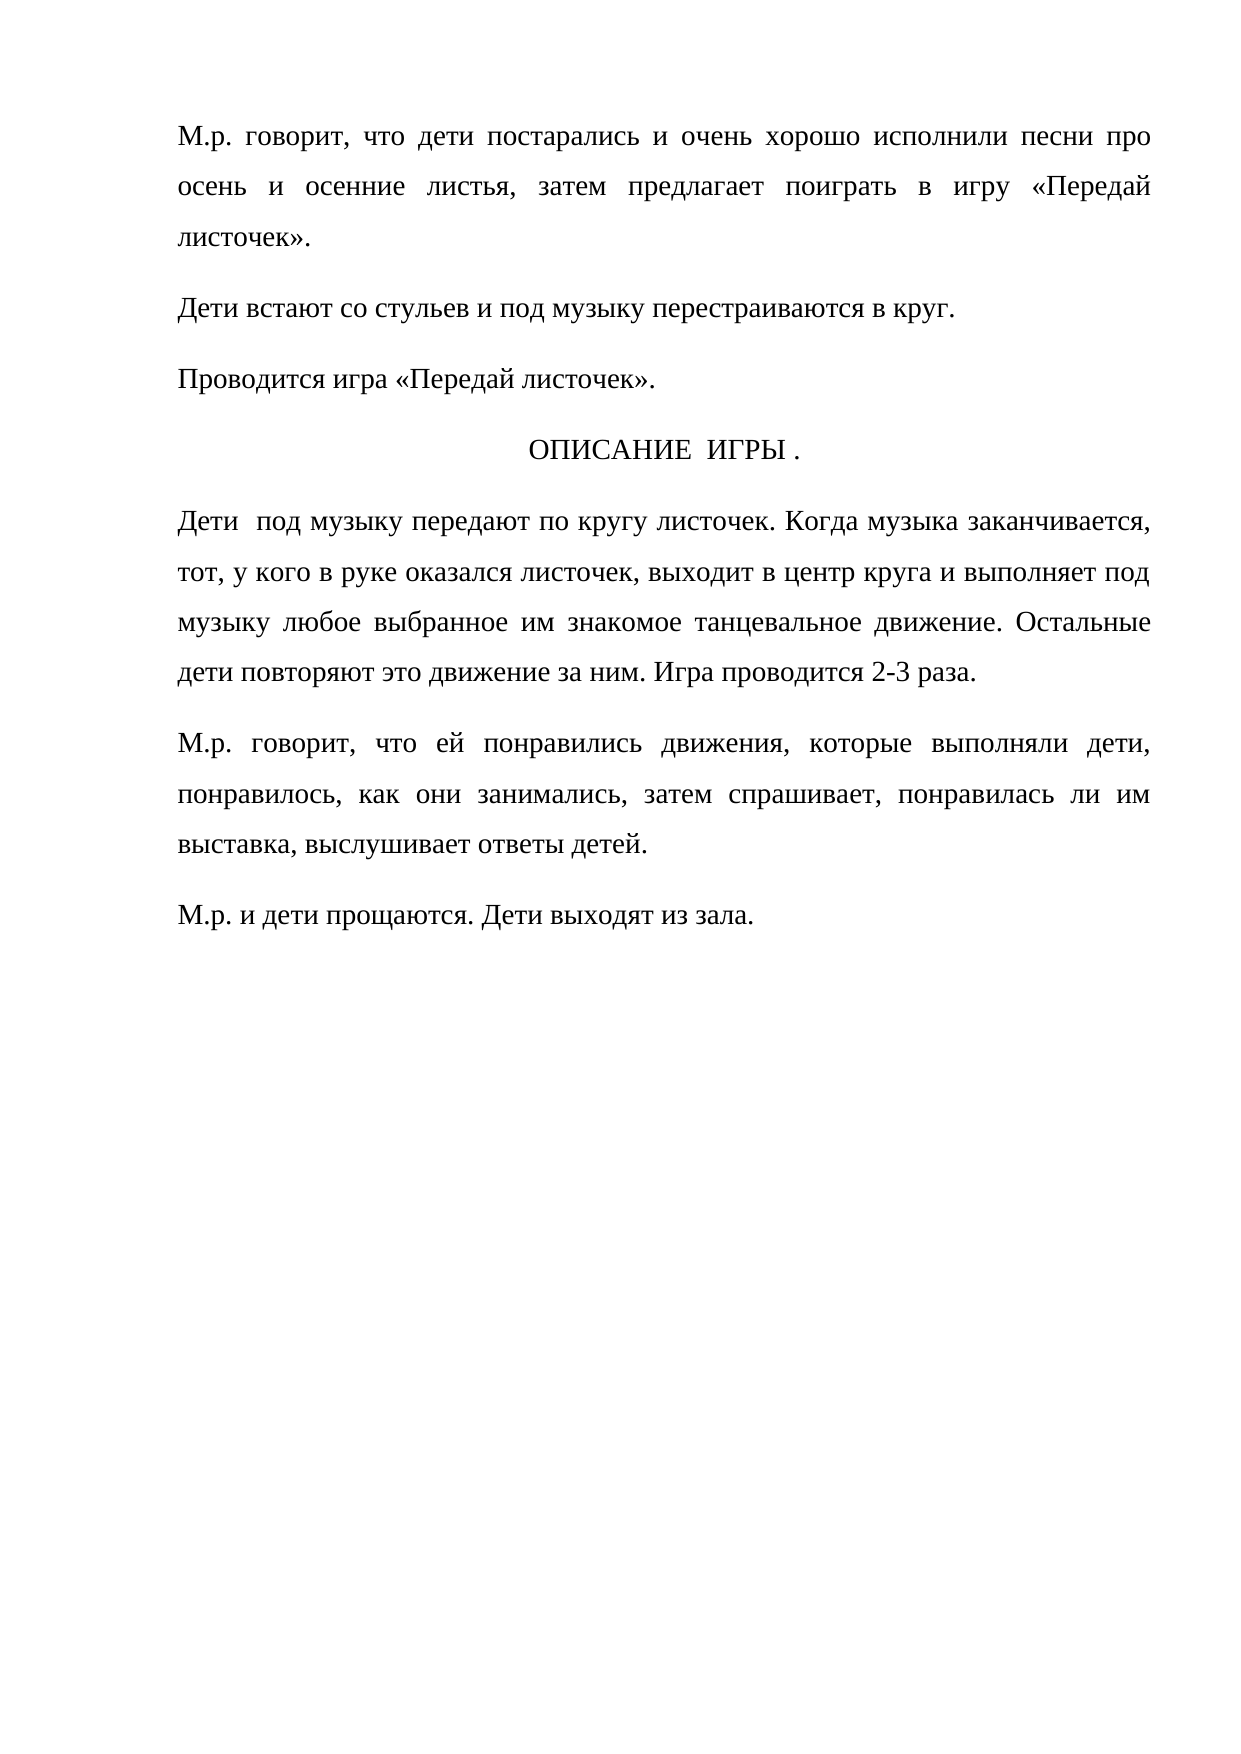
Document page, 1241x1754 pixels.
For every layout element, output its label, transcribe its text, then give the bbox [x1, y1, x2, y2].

text М.р. и дети прощаются. Дети выходят из зала. [177, 897, 1152, 931]
text Дети встают со стульев и под музыку перестраиваются в круг. [177, 290, 1152, 323]
text М.р. говорит, что ей понравились движения, которые выполняли дети, понравилось, как они занимались, затем спрашивает, понравилась ли им выставка, выслушивает ответы детей. [177, 725, 1152, 859]
text М.р. говорит, что дети постарались и очень хорошо исполнили песни про осень и осенние листья, затем предлагает поиграть в игру «Передай листочек». [177, 118, 1152, 252]
text Дети под музыку передают по кругу листочек. Когда музыка заканчивается, тот, у кого в руке оказался листочек, выходит в центр круга и выполняет под музыку любое выбранное им знакомое танцевальное движение. Остальные дети повторяют это движение за ним. Игра проводится 2-3 раза. [177, 503, 1152, 688]
text Проводится игра «Передай листочек». [177, 361, 1152, 394]
text ОПИСАНИЕ ИГРЫ . [177, 432, 1152, 466]
